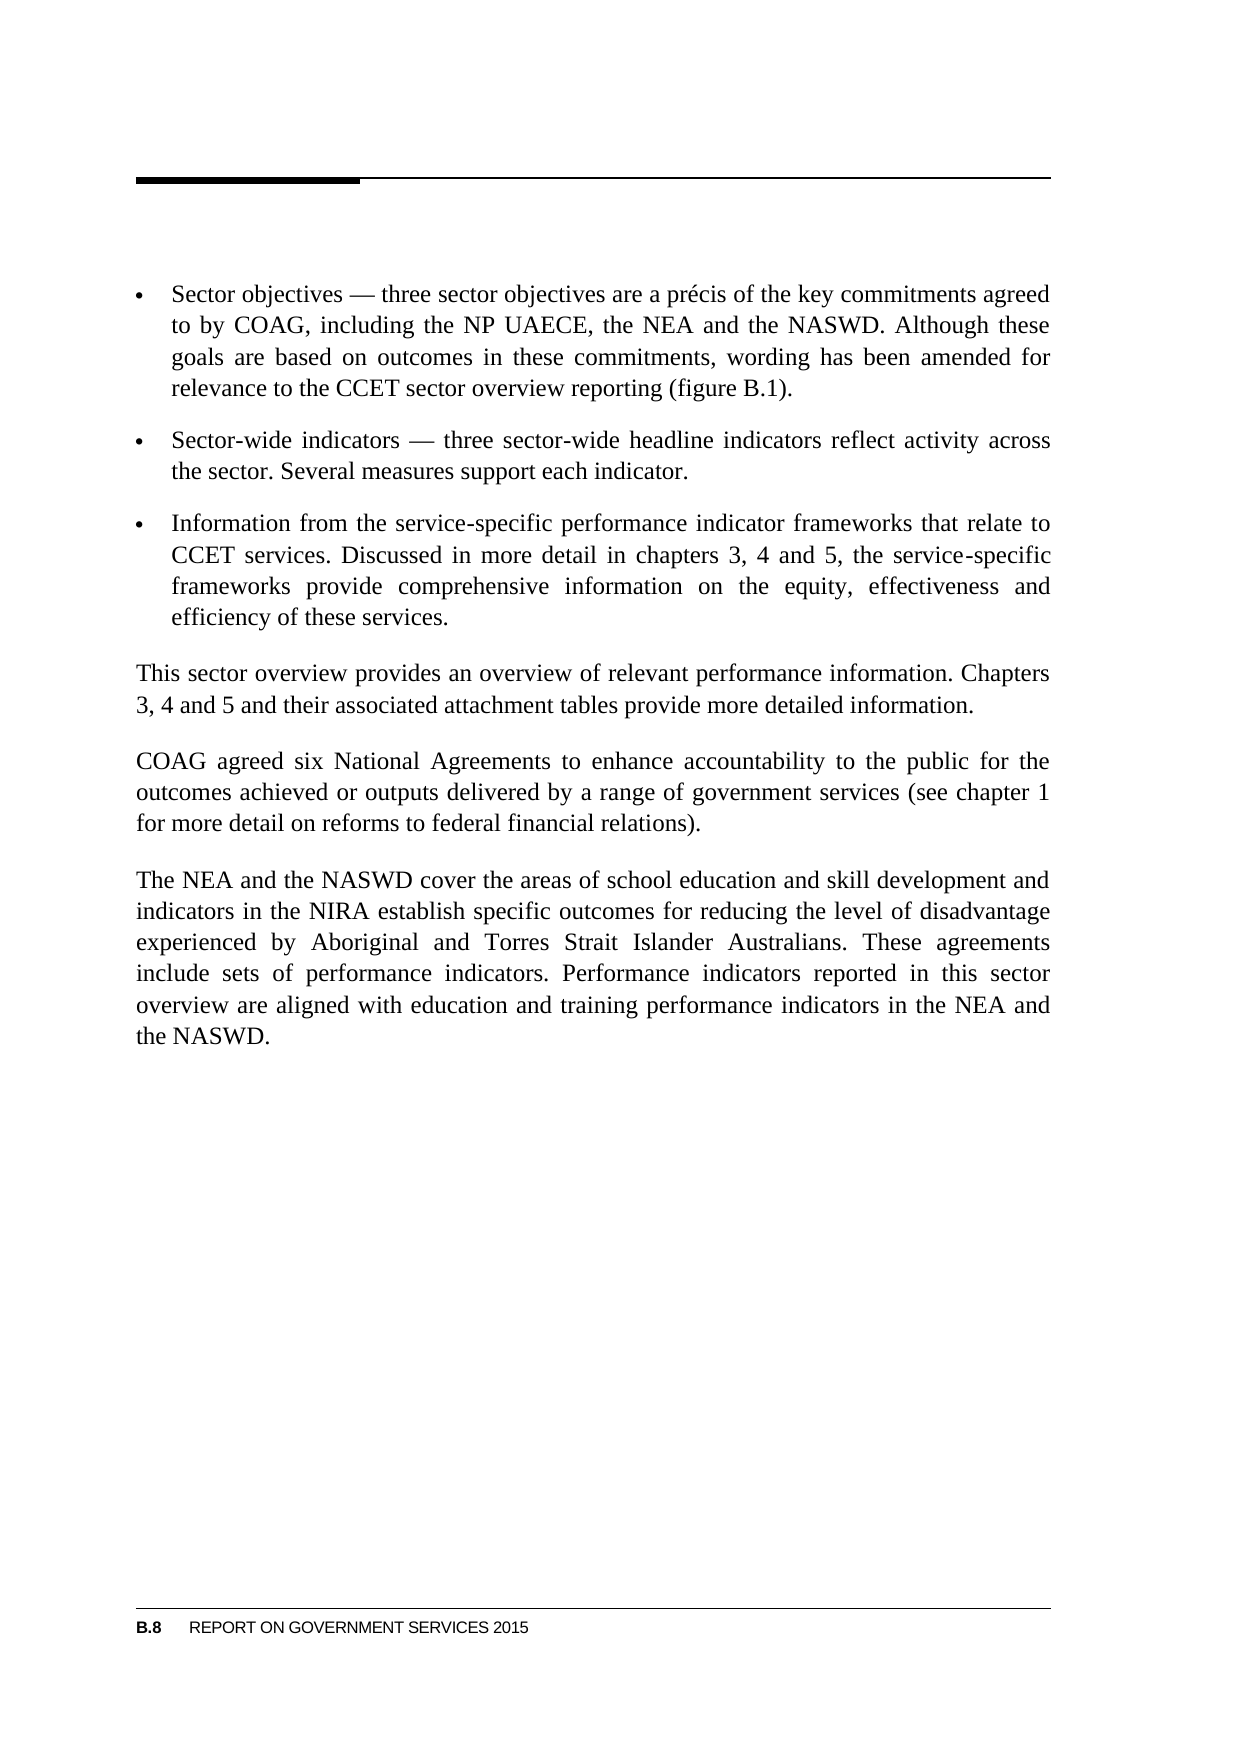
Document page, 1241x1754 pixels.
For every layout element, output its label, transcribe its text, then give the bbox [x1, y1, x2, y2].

text COAG agreed six National Agreements to enhance accountability to the public for the outcomes achieved or outputs delivered by a range of government services (see chapter 1 for more detail on reforms to federal financial relations). [136, 743, 1051, 837]
list Sector objectives — three sector objectives are a précis of the key commitments agreed to by COAG, including the NP UAECE, the NEA and the NASWD. Although these goals are based on outcomes in these commitments, wording has been amended for relevance to the CCET sector overview reporting (figure B.1). [136, 277, 1051, 402]
text The NEA and the NASWD cover the areas of school education and skill development and indicators in the NIRA establish specific outcomes for reducing the level of disadvantage experienced by Aboriginal and Torres Strait Islander Australians. These agreements include sets of performance indicators. Performance indicators reported in this sector overview are aligned with education and training performance indicators in the NEA and the NASWD. [136, 862, 1051, 1050]
text This sector overview provides an overview of relevant performance information. Chapters 3, 4 and 5 and their associated attachment tables provide more detailed information. [136, 656, 1051, 718]
list Sector-wide indicators — three sector-wide headline indicators reflect activity across the sector. Several measures support each indicator. [136, 423, 1051, 485]
list Information from the service-specific performance indicator frameworks that relate to CCET services. Discussed in more detail in chapters 3, 4 and 5, the service-specific frameworks provide comprehensive information on the equity, effectiveness and efficiency of these services. [136, 506, 1051, 631]
